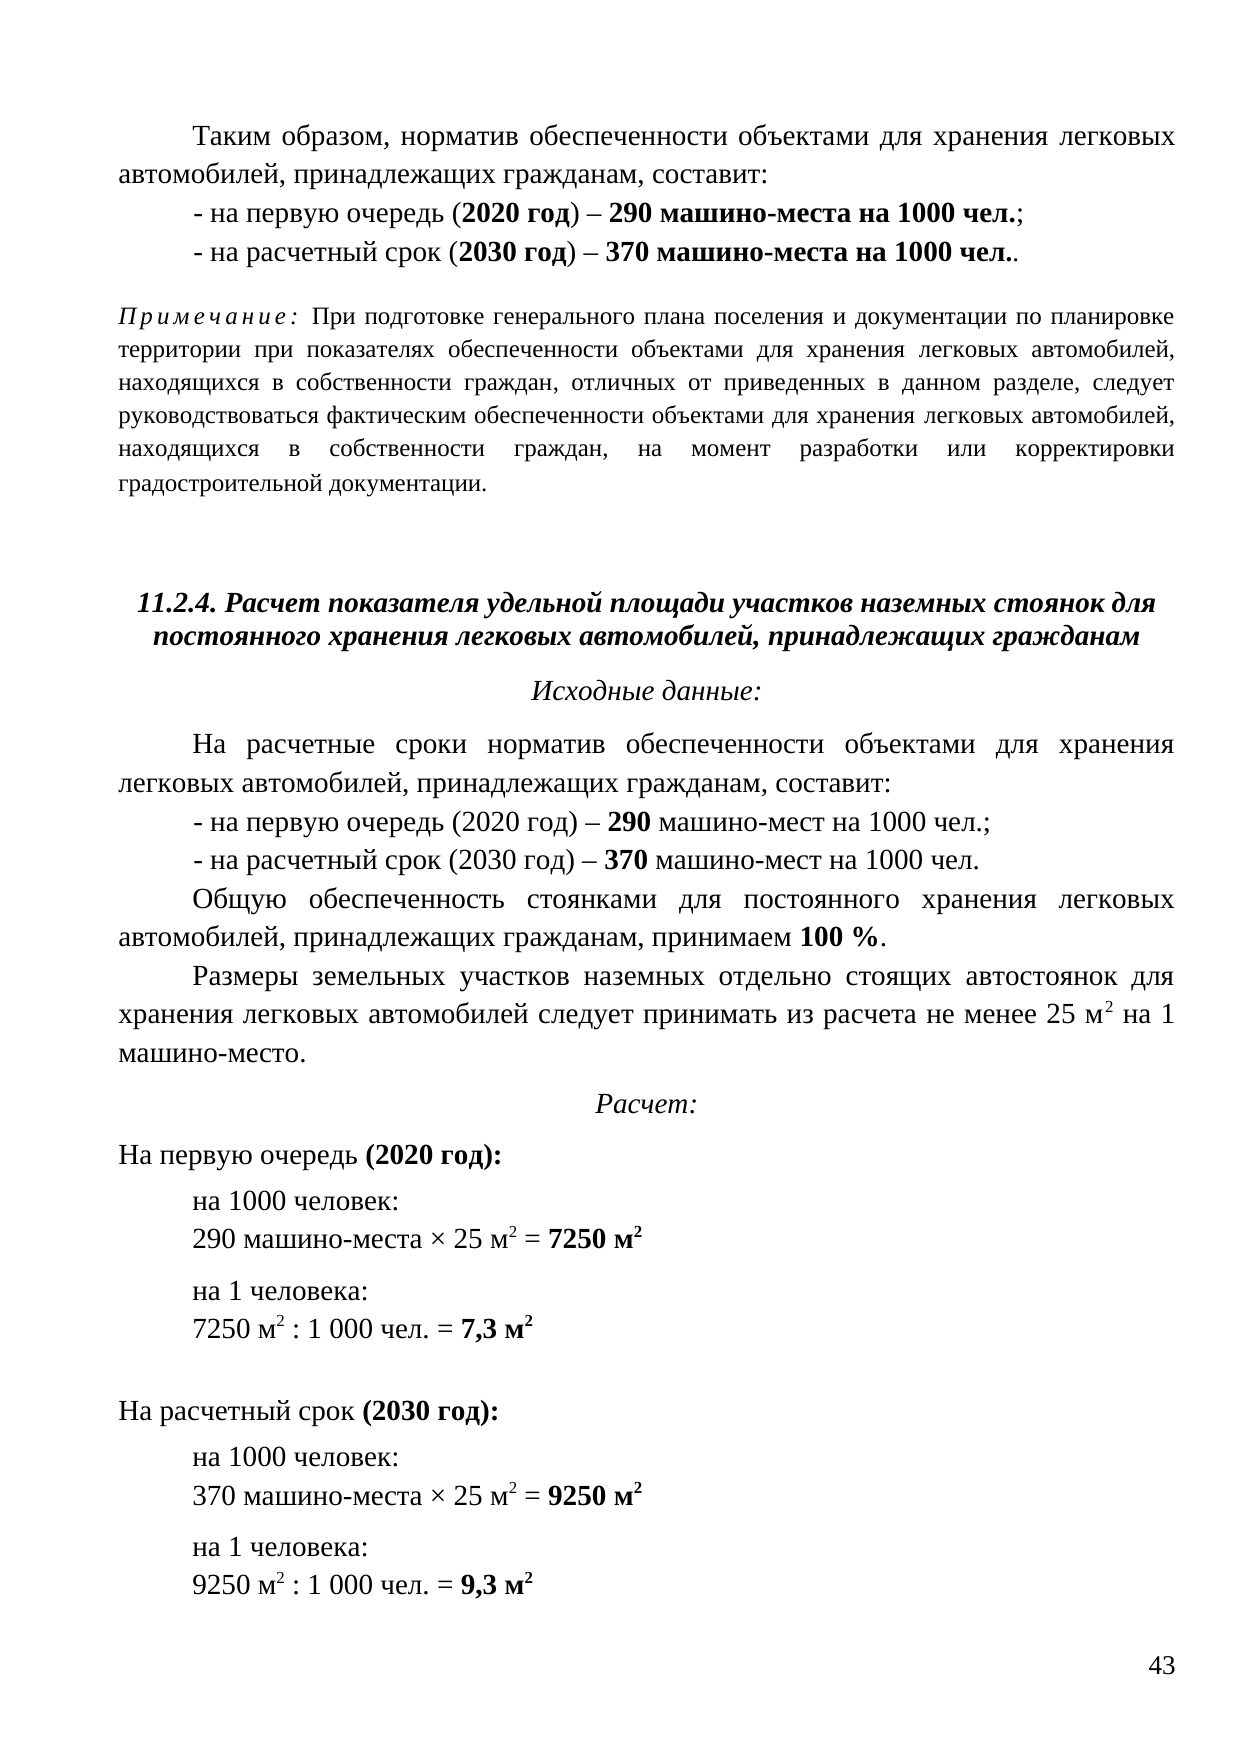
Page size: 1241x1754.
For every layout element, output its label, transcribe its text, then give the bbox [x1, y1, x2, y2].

text Размеры земельных участков наземных отдельно стоящих автостоянок для хранения легковых автомобилей следует принимать из расчета не менее на 1 машино-место. [118, 958, 1175, 1068]
text На расчетный срок (2030 год): [118, 1393, 1175, 1427]
text - на первую очередь (2020 год) – 290 машино-места на 1000 чел.; [118, 195, 1175, 229]
text 290 машино-места × = 7250 м2 [118, 1222, 1175, 1255]
text Расчет: [118, 1086, 1175, 1119]
text Исходные данные: [118, 673, 1175, 706]
text - на расчетный срок (2030 год) – 370 машино-места на 1000 чел.. [118, 234, 1175, 267]
text на 1 человека: [118, 1529, 1175, 1562]
text 370 машино-места × = 9250 м2 [118, 1478, 1175, 1511]
text Общую обеспеченность стоянками для постоянного хранения легковых автомобилей, принадлежащих гражданам, принимаем 100 %. [118, 881, 1175, 953]
text Примечание: При подготовке генерального плана поселения и документации по планировке территории при показателях обеспеченности объектами для хранения легковых автомобилей, находящихся в собственности граждан, отличных от приведенных в данном разделе, следует руководствоваться фактическим обеспеченности объектами для хранения легковых автомобилей, находящихся в собственности граждан, на момент разработки или корректировки градостроительной документации. [118, 301, 1175, 498]
text 7250 м2 : 1 000 чел. = 7,3 м2 [118, 1311, 1175, 1345]
text На первую очередь (2020 год): [118, 1137, 1175, 1171]
text Таким образом, норматив обеспеченности объектами для хранения легковых автомобилей, принадлежащих гражданам, составит: [118, 118, 1175, 190]
text На расчетные сроки норматив обеспеченности объектами для хранения легковых автомобилей, принадлежащих гражданам, составит: [118, 727, 1175, 799]
text - на первую очередь (2020 год) – 290 машино-мест на 1000 чел.; [118, 804, 1175, 837]
text - на расчетный срок (2030 год) – 370 машино-мест на 1000 чел. [118, 842, 1175, 876]
text на 1 человека: [118, 1273, 1175, 1306]
text 9250 м2 : 1 000 чел. = 9,3 м2 [118, 1567, 1175, 1601]
text на 1000 человек: [118, 1183, 1175, 1217]
text на 1000 человек: [118, 1439, 1175, 1473]
subtitle 11.2.4. Расчет показателя удельной площади участков наземных стоянок для постоянного хранения легковых автомобилей, принадлежащих гражданам [118, 585, 1175, 652]
